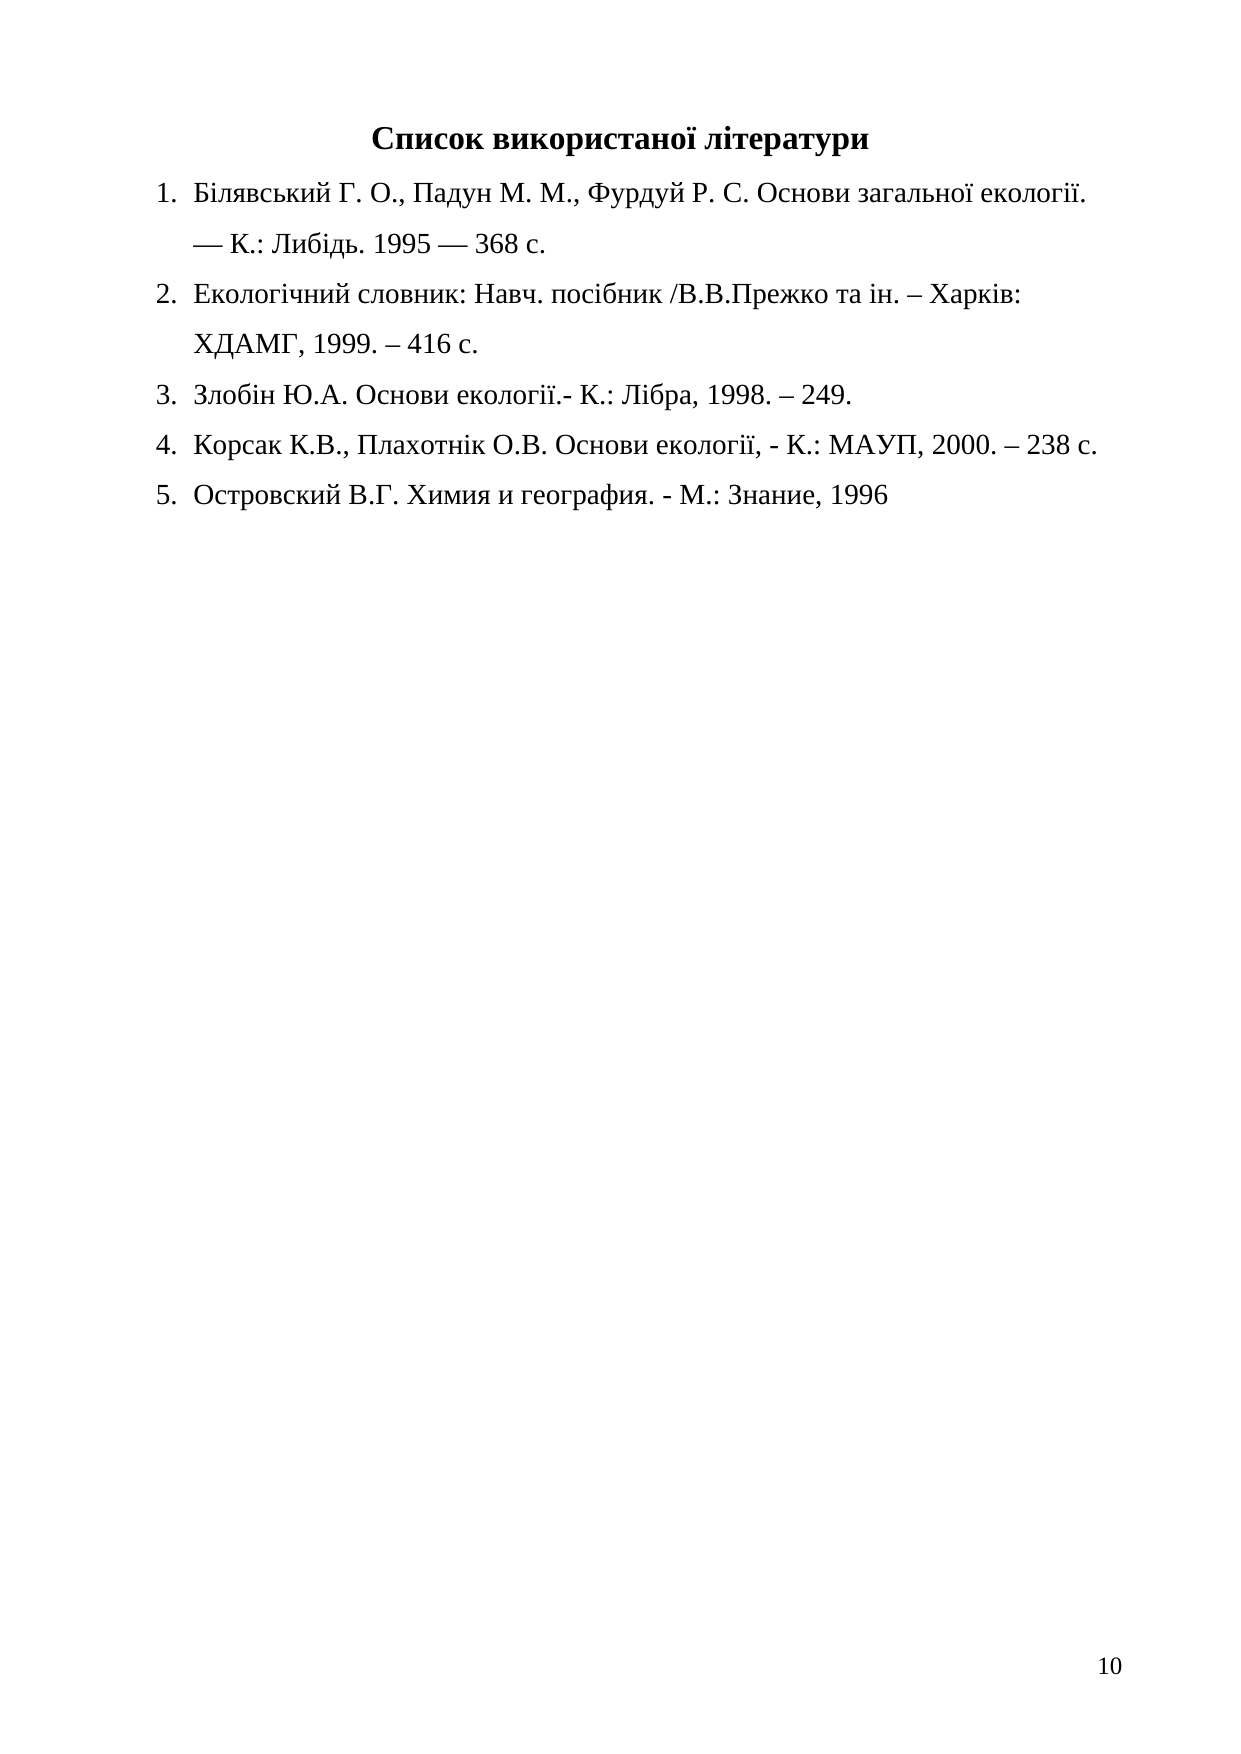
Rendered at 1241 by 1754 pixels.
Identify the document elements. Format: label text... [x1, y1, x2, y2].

list Злобін Ю.А. Основи екології.- К.: Лібра, 1998. – 249. [156, 377, 1122, 410]
list Білявський Г. О., Падун М. М., Фурдуй Р. С. Основи загальної екології. — К.: Либідь. 1995 — 368 с. [156, 176, 1122, 259]
list Корсак К.В., Плахотнік О.В. Основи екології, - К.: МАУП, 2000. – 238 с. [156, 427, 1122, 461]
subtitle Островский В.Г. Химия и география. - М.: Знание, 1996 [156, 477, 1122, 511]
subtitle Список використаної літератури [118, 118, 1122, 156]
list Екологічний словник: Навч. посібник /В.В.Прежко та ін. – Харків: ХДАМГ, 1999. – 416 с. [156, 276, 1122, 360]
